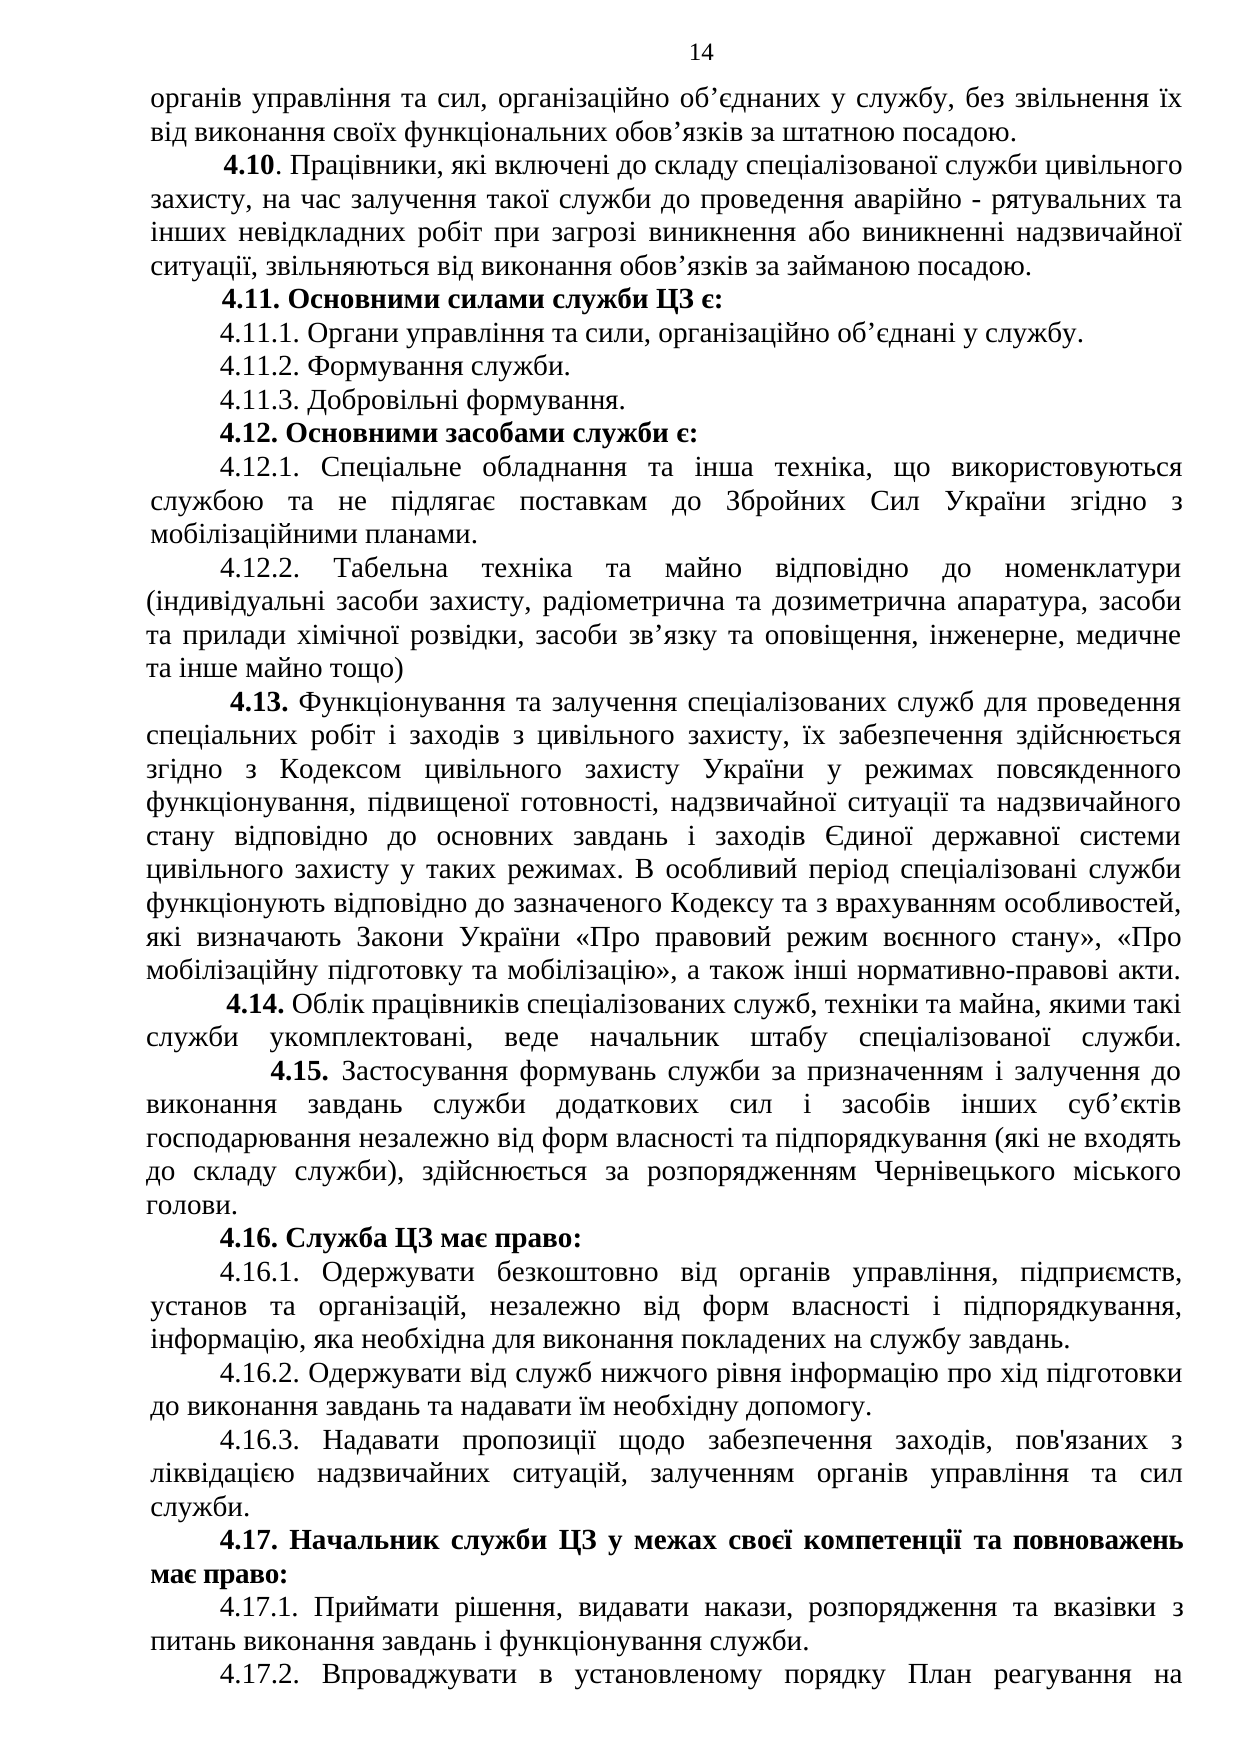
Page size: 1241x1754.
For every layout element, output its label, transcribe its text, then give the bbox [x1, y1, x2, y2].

text 4.17.1. Приймати рішення, видавати накази, розпорядження та вказівки з питань виконання завдань і функціонування служби. [150, 1589, 1184, 1657]
text 4.11.2. Формування служби. [149, 348, 1184, 382]
text 4.12. Основними засобами служби є: [149, 416, 1184, 449]
text 4.13. Функціонування та залучення спеціалізованих служб для проведення спеціальних робіт і заходів з цивільного захисту, їх забезпечення здійснюється згідно з Кодексом цивільного захисту України у режимах повсякденного функціонування, підвищеної готовності, надзвичайної ситуації та надзвичайного стану відповідно до основних завдань і заходів Єдиної державної системи цивільного захисту у таких режимах. В особливий період спеціалізовані служби функціонують відповідно до зазначеного Кодексу та з врахуванням особливостей, які визначають Закони України «Про правовий режим воєнного стану», «Про мобілізаційну підготовку та мобілізацію», а також інші нормативно-правові акти. 4.14. Облік працівників спеціалізованих служб, техніки та майна, якими такі [146, 684, 1182, 1019]
text 4.10. Працівники, які включені до складу спеціалізованої служби цивільного захисту, на час залучення такої служби до проведення аварійно - рятувальних та інших невідкладних робіт при загрозі виникнення або виникненні надзвичайної ситуації, звільняються від виконання обов’язків за займаною посадою. [149, 147, 1184, 281]
text 4.11.3. Добровільні формування. [149, 382, 1184, 416]
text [150, 1657, 1184, 1690]
text 4.16.3. Надавати пропозиції щодо забезпечення заходів, пов'язаних з ліквідацією надзвичайних ситуацій, залученням органів управління та сил служби. [150, 1422, 1184, 1522]
text 4.16. Служба ЦЗ має право: [149, 1221, 1184, 1254]
text 4.11.1. Органи управління та сили, організаційно об’єднані у службу. [149, 315, 1184, 348]
text 4.12.2. Табельна техніка та майно відповідно до номенклатури (індивідуальні засоби захисту, радіометрична та дозиметрична апаратура, засоби та прилади хімічної розвідки, засоби зв’язку та оповіщення, інженерне, медичне та інше майно тощо) [146, 550, 1182, 684]
text 4.16.2. Одержувати від служб нижчого рівня інформацію про хід підготовки до виконання завдань та надавати їм необхідну допомогу. [149, 1355, 1184, 1422]
text 4.11. Основними силами служби ЦЗ є: [149, 281, 1184, 315]
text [149, 80, 1184, 147]
text служби укомплектовані, веде начальник штабу спеціалізованої служби. 4.15. Застосування формувань служби за призначенням і залучення до виконання завдань служби додаткових сил і засобів інших суб’єктів господарювання незалежно від форм власності та підпорядкування (які не входять до складу служби), здійснюється за розпорядженням Чернівецького міського голови. [146, 1019, 1182, 1221]
text 4.12.1. Спеціальне обладнання та інша техніка, що використовуються службою та не підлягає поставкам до Збройних Сил України згідно з мобілізаційними планами. [149, 449, 1184, 550]
text 4.16.1. Одержувати безкоштовно від органів управління, підприємств, установ та організацій, незалежно від форм власності і підпорядкування, інформацію, яка необхідна для виконання покладених на службу завдань. [150, 1254, 1184, 1355]
text 4.17. Начальник служби ЦЗ у межах своєї компетенції та повноважень має право: [150, 1522, 1184, 1589]
